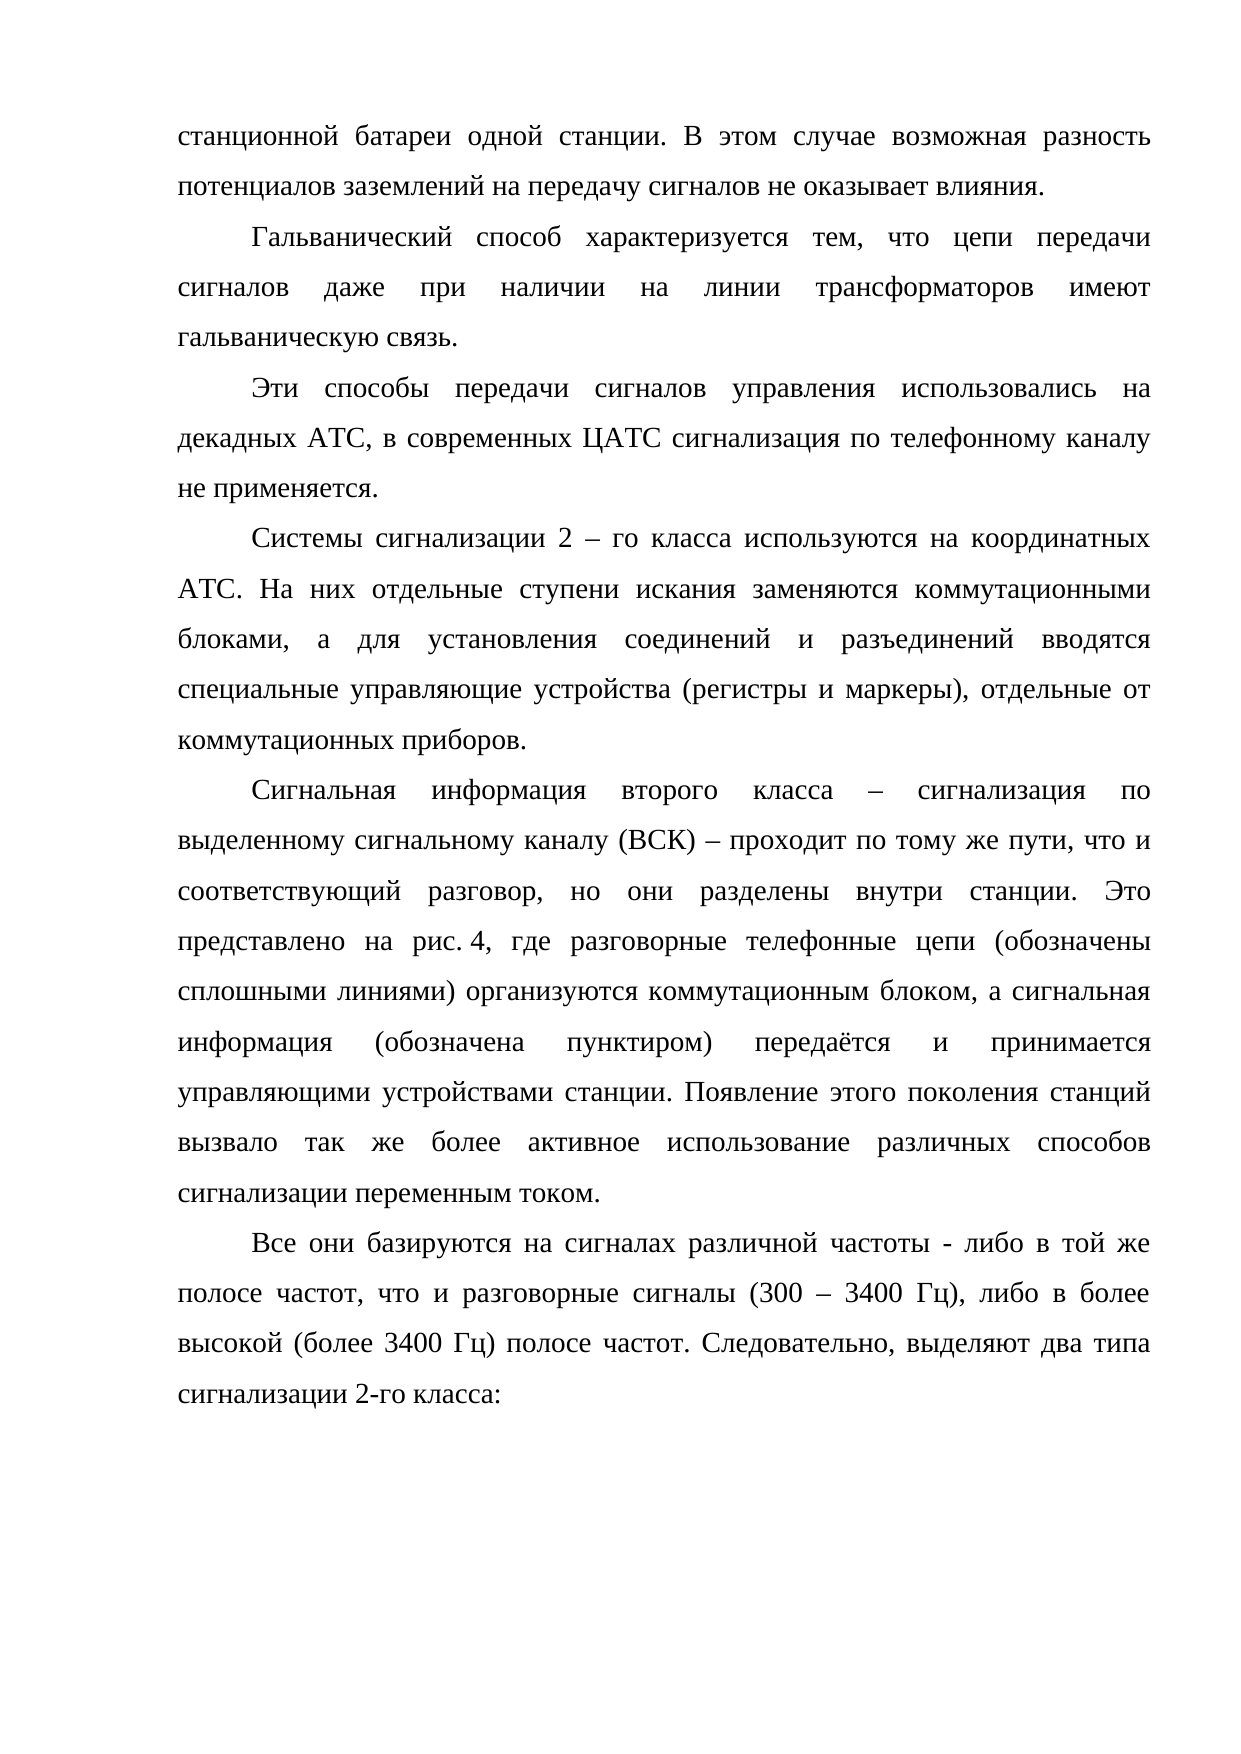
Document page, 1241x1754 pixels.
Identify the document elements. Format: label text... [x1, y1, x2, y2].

text Системы сигнализации 2 – го класса используются на координатных АТС. На них отдельные ступени искания заменяются коммутационными блоками, а для установления соединений и разъединений вводятся специальные управляющие устройства (регистры и маркеры), отдельные от коммутационных приборов. [177, 521, 1152, 755]
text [177, 118, 1152, 202]
text Сигнальная информация второго класса – сигнализация по выделенному сигнальному каналу (ВСК) – проходит по тому же пути, что и соответствующий разговор, но они разделены внутри станции. Это представлено на рис. 4, где разговорные телефонные цепи (обозначены сплошными линиями) организуются коммутационным блоком, а сигнальная информация (обозначена пунктиром) передаётся и принимается управляющими устройствами станции. Появление этого поколения станций вызвало так же более активное использование различных способов сигнализации переменным током. [177, 772, 1152, 1208]
text Все они базируются на сигналах различной частоты - либо в той же полосе частот, что и разговорные сигналы (300 – 3400 Гц), либо в более высокой (более 3400 Гц) полосе частот. Следовательно, выделяют два типа сигнализации 2-го класса: [177, 1225, 1152, 1409]
text Эти способы передачи сигналов управления использовались на декадных АТС, в современных ЦАТС сигнализация по телефонному каналу не применяется. [177, 370, 1152, 504]
text Гальванический способ характеризуется тем, что цепи передачи сигналов даже при наличии на линии трансформаторов имеют гальваническую связь. [177, 219, 1152, 353]
